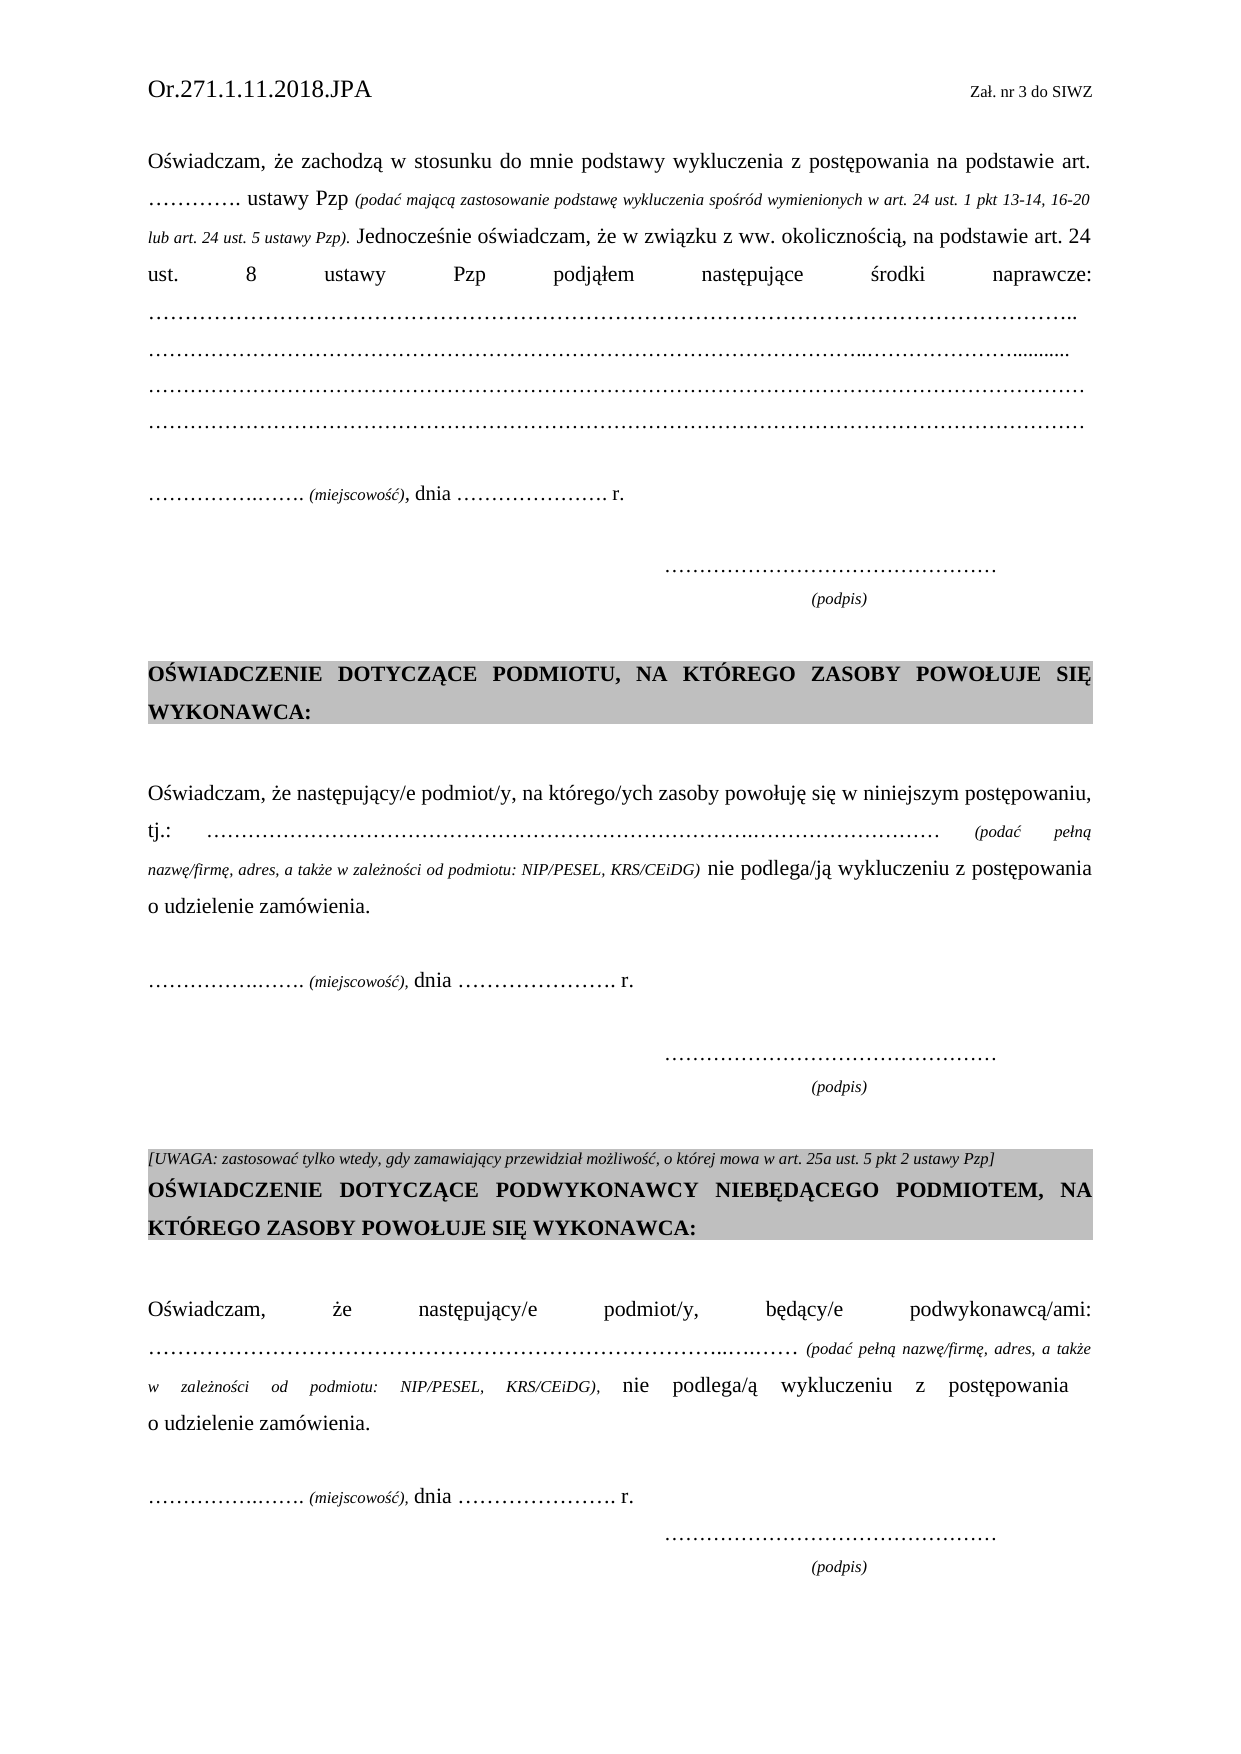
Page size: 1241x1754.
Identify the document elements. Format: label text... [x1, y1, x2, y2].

text (podpis) [738, 1077, 1093, 1096]
text (podpis) [738, 589, 1093, 608]
text OŚWIADCZENIE DOTYCZĄCE PODMIOTU, NA KTÓREGO ZASOBY POWOŁUJE SIĘ WYKONAWCA: [148, 661, 1093, 724]
text (podpis) [738, 1557, 1093, 1576]
text …………….……. (miejscowość), dnia …………………. r. [148, 1483, 1093, 1509]
text [UWAGA: zastosować tylko wtedy, gdy zamawiający przewidział możliwość, o której mowa w art. 25a ust. 5 pkt 2 ustawy Pzp] [148, 1149, 1093, 1168]
text Oświadczam, że następujący/e podmiot/y, będący/e podwykonawcą/ami: ……………………………………………………………………..….…… (podać pełną nazwę/firmę, adres, a także w zależności od podmiotu: NIP/PESEL, KRS/CEiDG), nie podlega/ą wykluczeniu z postępowania o udzielenie zamówienia. [148, 1296, 1093, 1435]
text Oświadczam, że następujący/e podmiot/y, na którego/ych zasoby powołuję się w niniejszym postępowaniu, tj.: …………………………………………………………………….……………………… (podać pełną nazwę/firmę, adres, a także w zależności od podmiotu: NIP/PESEL, KRS/CEiDG) nie podlega/ją wykluczeniu z postępowania o udzielenie zamówienia. [148, 779, 1093, 918]
text ………………………………………… [148, 553, 1093, 577]
text …………………………………………………………………………………………..…………………...........……………………………………………………………………………………………………………………………………………………………………………………………………………………………………………… [148, 337, 1093, 433]
text …………….……. (miejscowość), dnia …………………. r. [148, 481, 1093, 505]
text Oświadczam, że zachodzą w stosunku do mnie podstawy wykluczenia z postępowania na podstawie art. …………. ustawy Pzp (podać mającą zastosowanie podstawę wykluczenia spośród wymienionych w art. 24 ust. 1 pkt 13-14, 16-20 lub art. 24 ust. 5 ustawy Pzp). Jednocześnie oświadczam, że w związku z ww. okolicznością, na podstawie art. 24 ust. 8 ustawy Pzp podjąłem następujące środki naprawcze: ……………………………………………………………………………………………………………….. [148, 148, 1093, 324]
text …………….……. (miejscowość), dnia …………………. r. [148, 967, 1093, 992]
text ………………………………………… [148, 1041, 1093, 1065]
text ………………………………………… [148, 1521, 1093, 1545]
text OŚWIADCZENIE DOTYCZĄCE PODWYKONAWCY NIEBĘDĄCEGO PODMIOTEM, NA KTÓREGO ZASOBY POWOŁUJE SIĘ WYKONAWCA: [148, 1177, 1093, 1240]
